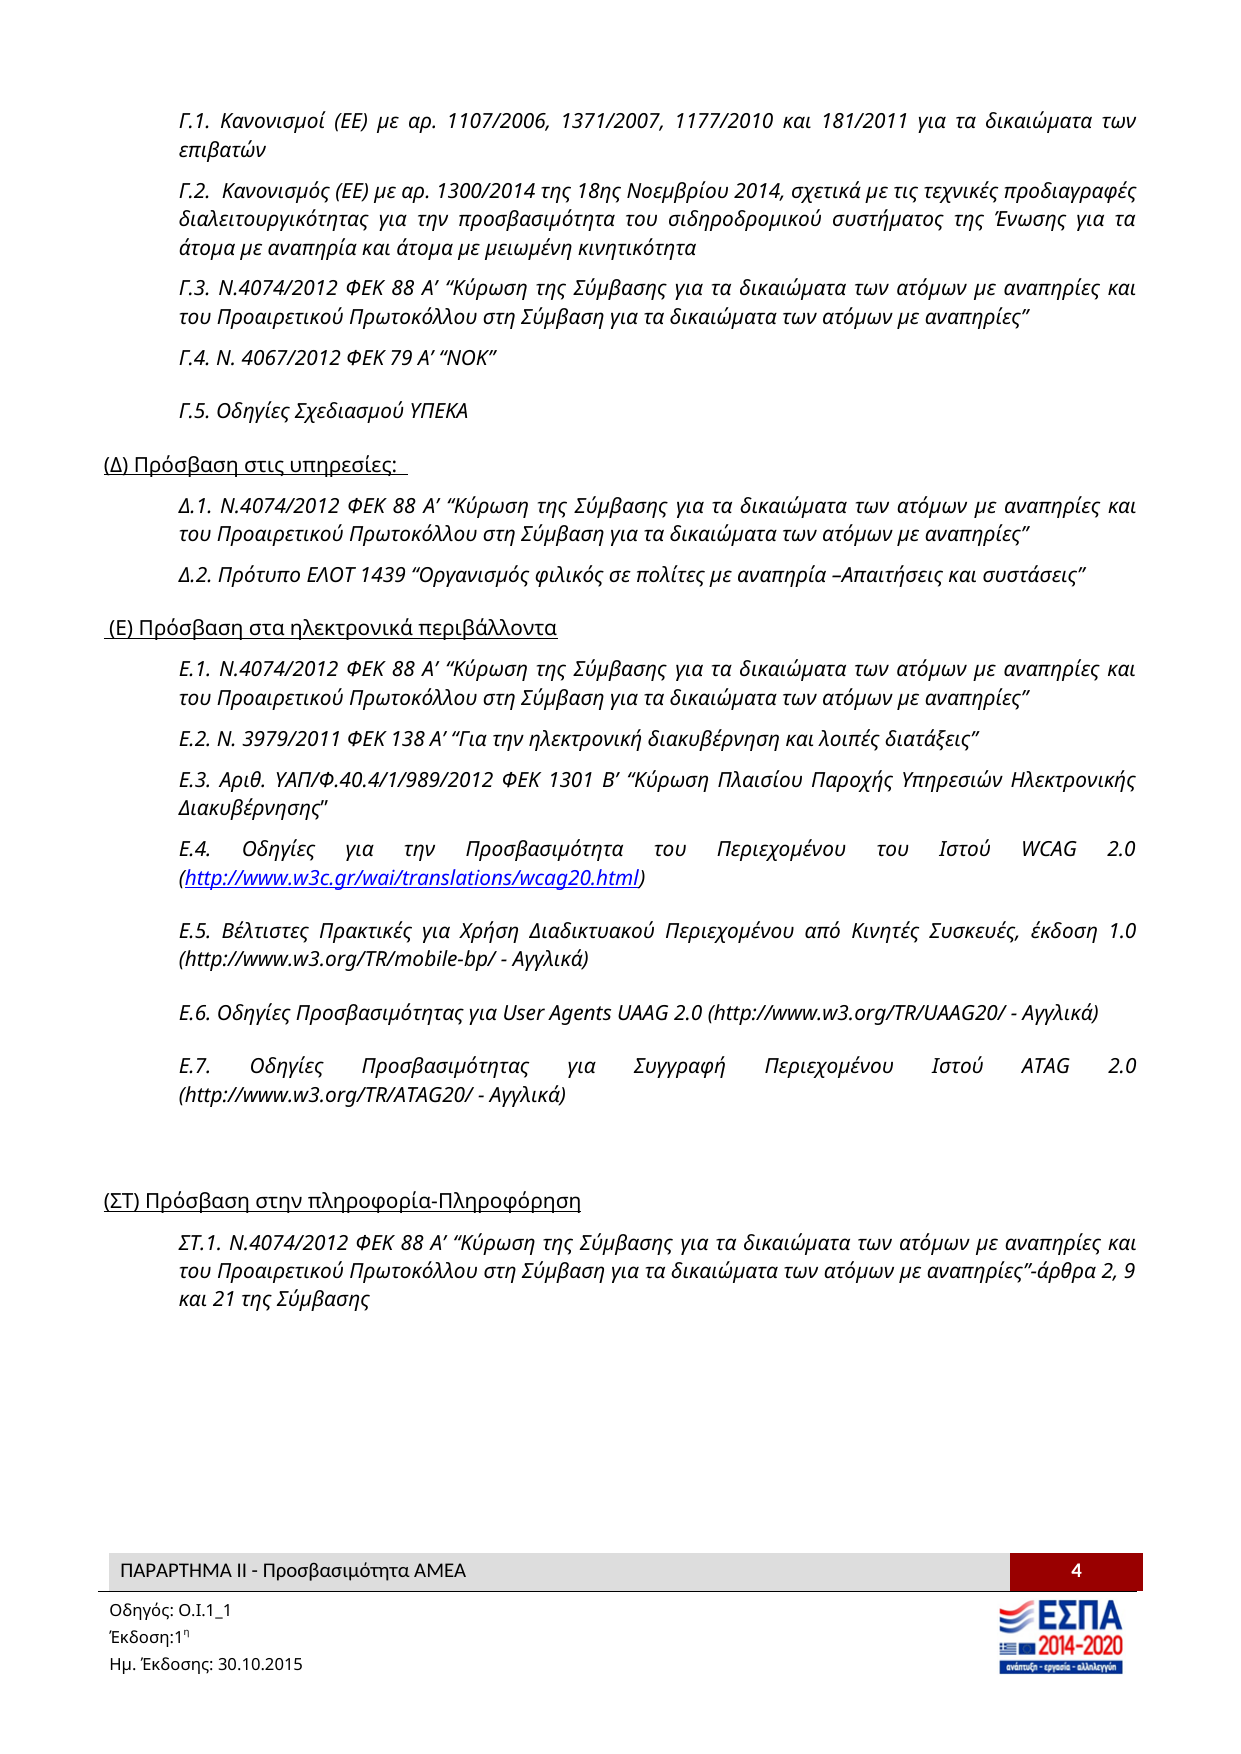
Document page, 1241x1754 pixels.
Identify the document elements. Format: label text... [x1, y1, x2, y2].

text Γ.1. Κανονισμοί (ΕΕ) με αρ. 1107/2006, 1371/2007, 1177/2010 και 181/2011 για τα δικαιώματα των επιβατών [178, 106, 1137, 163]
text (Δ) Πρόσβαση στις υπηρεσίες: [103, 450, 1137, 478]
text Γ.3. Ν.4074/2012 ΦΕΚ 88 Α’ “Κύρωση της Σύμβασης για τα δικαιώματα των ατόμων με αναπηρίες και του Προαιρετικού Πρωτοκόλλου στη Σύμβαση για τα δικαιώματα των ατόμων με αναπηρίες” [178, 273, 1137, 330]
text Ε.2. N. 3979/2011 ΦΕΚ 138 Α’ “Για την ηλεκτρονική διακυβέρνηση και λοιπές διατάξεις” [178, 724, 1137, 752]
text Ε.1. Ν.4074/2012 ΦΕΚ 88 Α’ “Κύρωση της Σύμβασης για τα δικαιώματα των ατόμων με αναπηρίες και του Προαιρετικού Πρωτοκόλλου στη Σύμβαση για τα δικαιώματα των ατόμων με αναπηρίες” [178, 654, 1137, 711]
text Γ.5. Οδηγίες Σχεδιασμού ΥΠΕΚΑ [178, 396, 1137, 425]
text (ΣΤ) Πρόσβαση στην πληροφορία-Πληροφόρηση [103, 1187, 1137, 1215]
text Δ.1. Ν.4074/2012 ΦΕΚ 88 Α’ “Κύρωση της Σύμβασης για τα δικαιώματα των ατόμων με αναπηρίες και του Προαιρετικού Πρωτοκόλλου στη Σύμβαση για τα δικαιώματα των ατόμων με αναπηρίες” [178, 491, 1137, 548]
text Ε.3. Αριθ. ΥΑΠ/Φ.40.4/1/989/2012 ΦΕΚ 1301 Β’ “Κύρωση Πλαισίου Παροχής Υπηρεσιών Ηλεκτρονικής Διακυβέρνησης” [178, 765, 1137, 822]
text Γ.2. Κανονισμός (EE) με αρ. 1300/2014 της 18ης Νοεμβρίου 2014, σχετικά με τις τεχνικές προδιαγραφές διαλειτουργικότητας για την προσβασιμότητα του σιδηροδρομικού συστήματος της Ένωσης για τα άτομα με αναπηρία και άτομα με μειωμένη κινητικότητα [178, 176, 1137, 261]
text Ε.5. Βέλτιστες Πρακτικές για Χρήση Διαδικτυακού Περιεχομένου από Κινητές Συσκευές, έκδοση 1.0 (http://www.w3.org/TR/mobile-bp/ - Αγγλικά) [178, 916, 1137, 973]
text ΣΤ.1. Ν.4074/2012 ΦΕΚ 88 Α’ “Κύρωση της Σύμβασης για τα δικαιώματα των ατόμων με αναπηρίες και του Προαιρετικού Πρωτοκόλλου στη Σύμβαση για τα δικαιώματα των ατόμων με αναπηρίες”-άρθρα 2, 9 και 21 της Σύμβασης [178, 1228, 1137, 1313]
text Ε.4. Οδηγίες για την Προσβασιμότητα του Περιεχομένου του Ιστού WCAG 2.0 (http://www.w3c.gr/wai/translations/wcag20.html) [178, 834, 1137, 891]
text Γ.4. Ν. 4067/2012 ΦΕΚ 79 Α’ “ΝΟΚ” [178, 343, 1137, 371]
text (Ε) Πρόσβαση στα ηλεκτρονικά περιβάλλοντα [103, 613, 1137, 642]
text Ε.7. Οδηγίες Προσβασιμότητας για Συγγραφή Περιεχομένου Ιστού ΑΤAG 2.0 (http://www.w3.org/TR/ATAG20/ - Αγγλικά) [178, 1051, 1137, 1108]
picture [996, 1598, 1126, 1676]
text Ε.6. Οδηγίες Προσβασιμότητας για User Agents UAAG 2.0 (http://www.w3.org/TR/UAAG20/ - Αγγλικά) [178, 998, 1137, 1026]
text Δ.2. Πρότυπο ΕΛΟΤ 1439 “Οργανισμός φιλικός σε πολίτες με αναπηρία –Απαιτήσεις και συστάσεις” [178, 560, 1137, 588]
